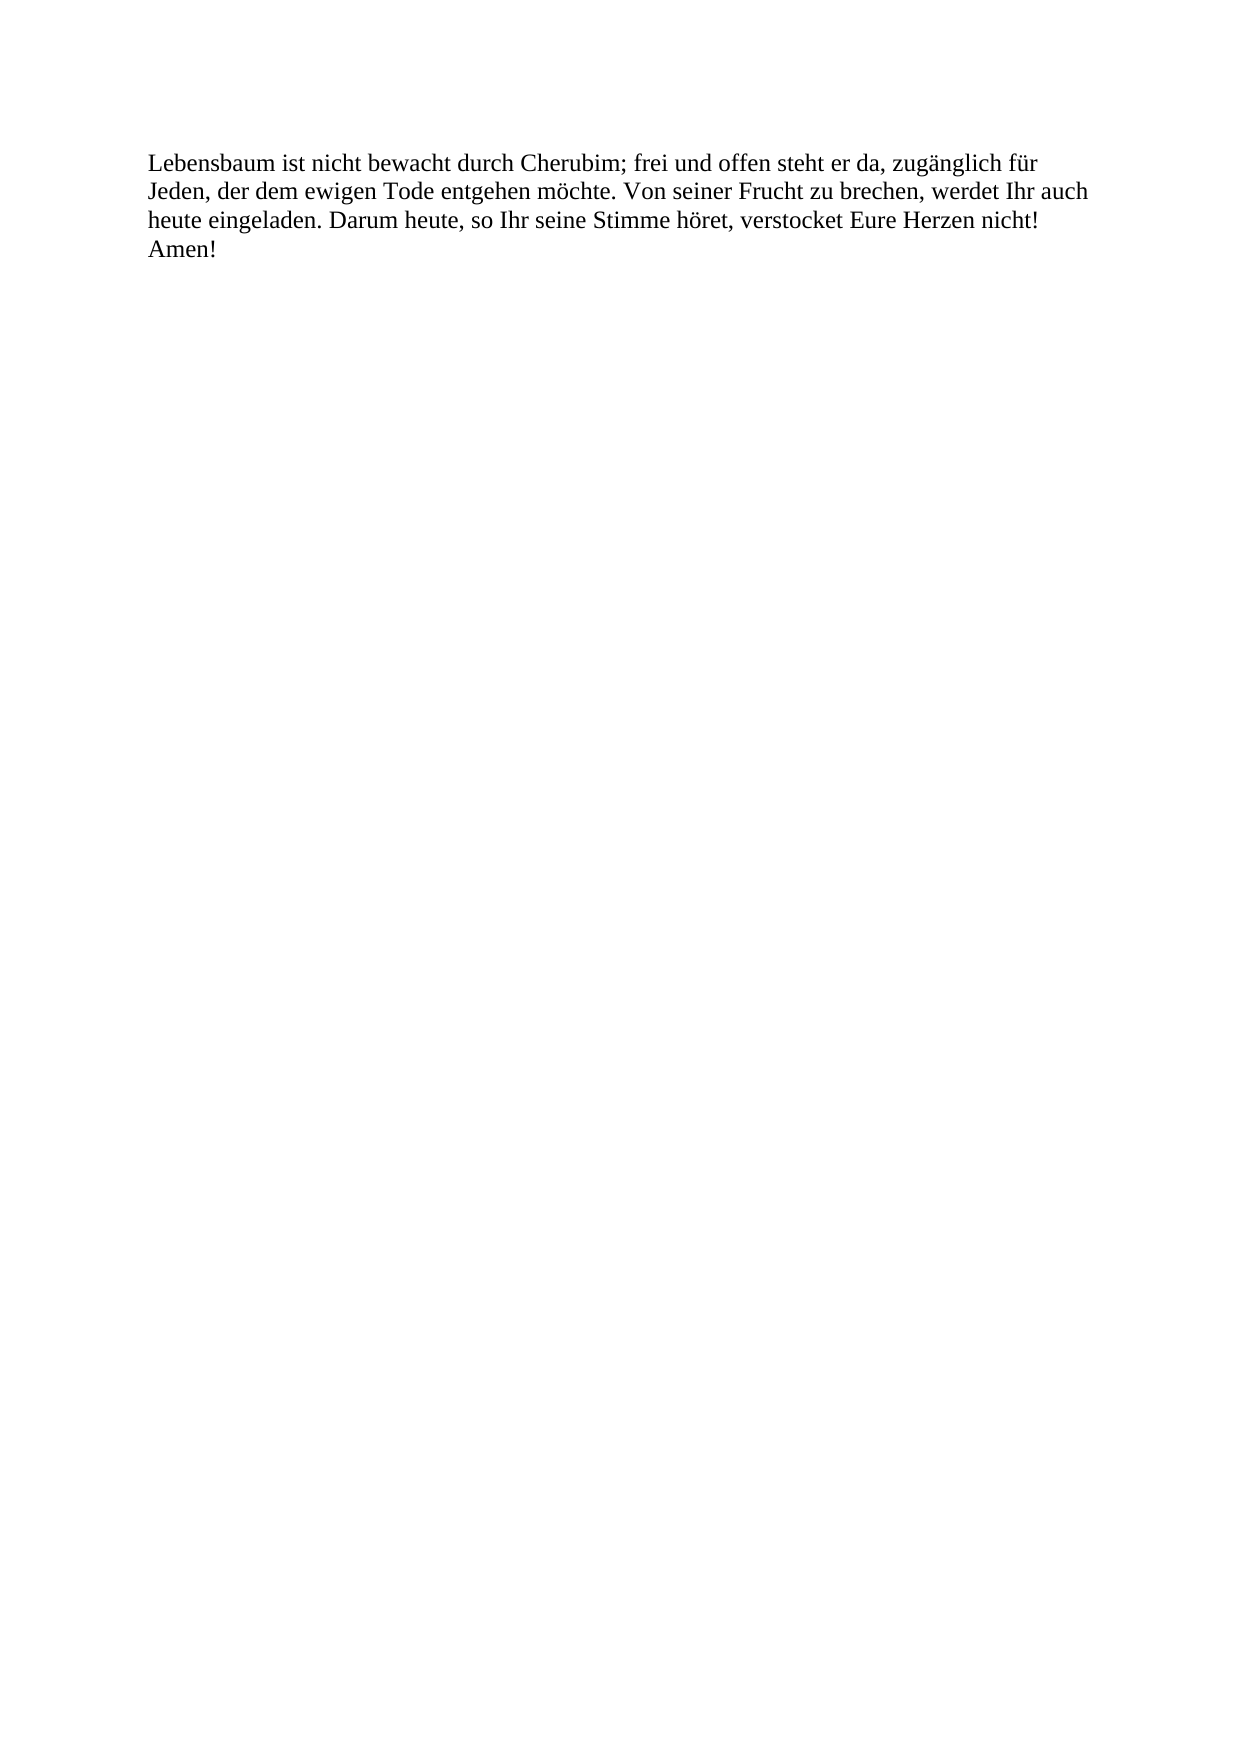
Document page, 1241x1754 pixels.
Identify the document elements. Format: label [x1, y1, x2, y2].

text [148, 148, 1093, 263]
